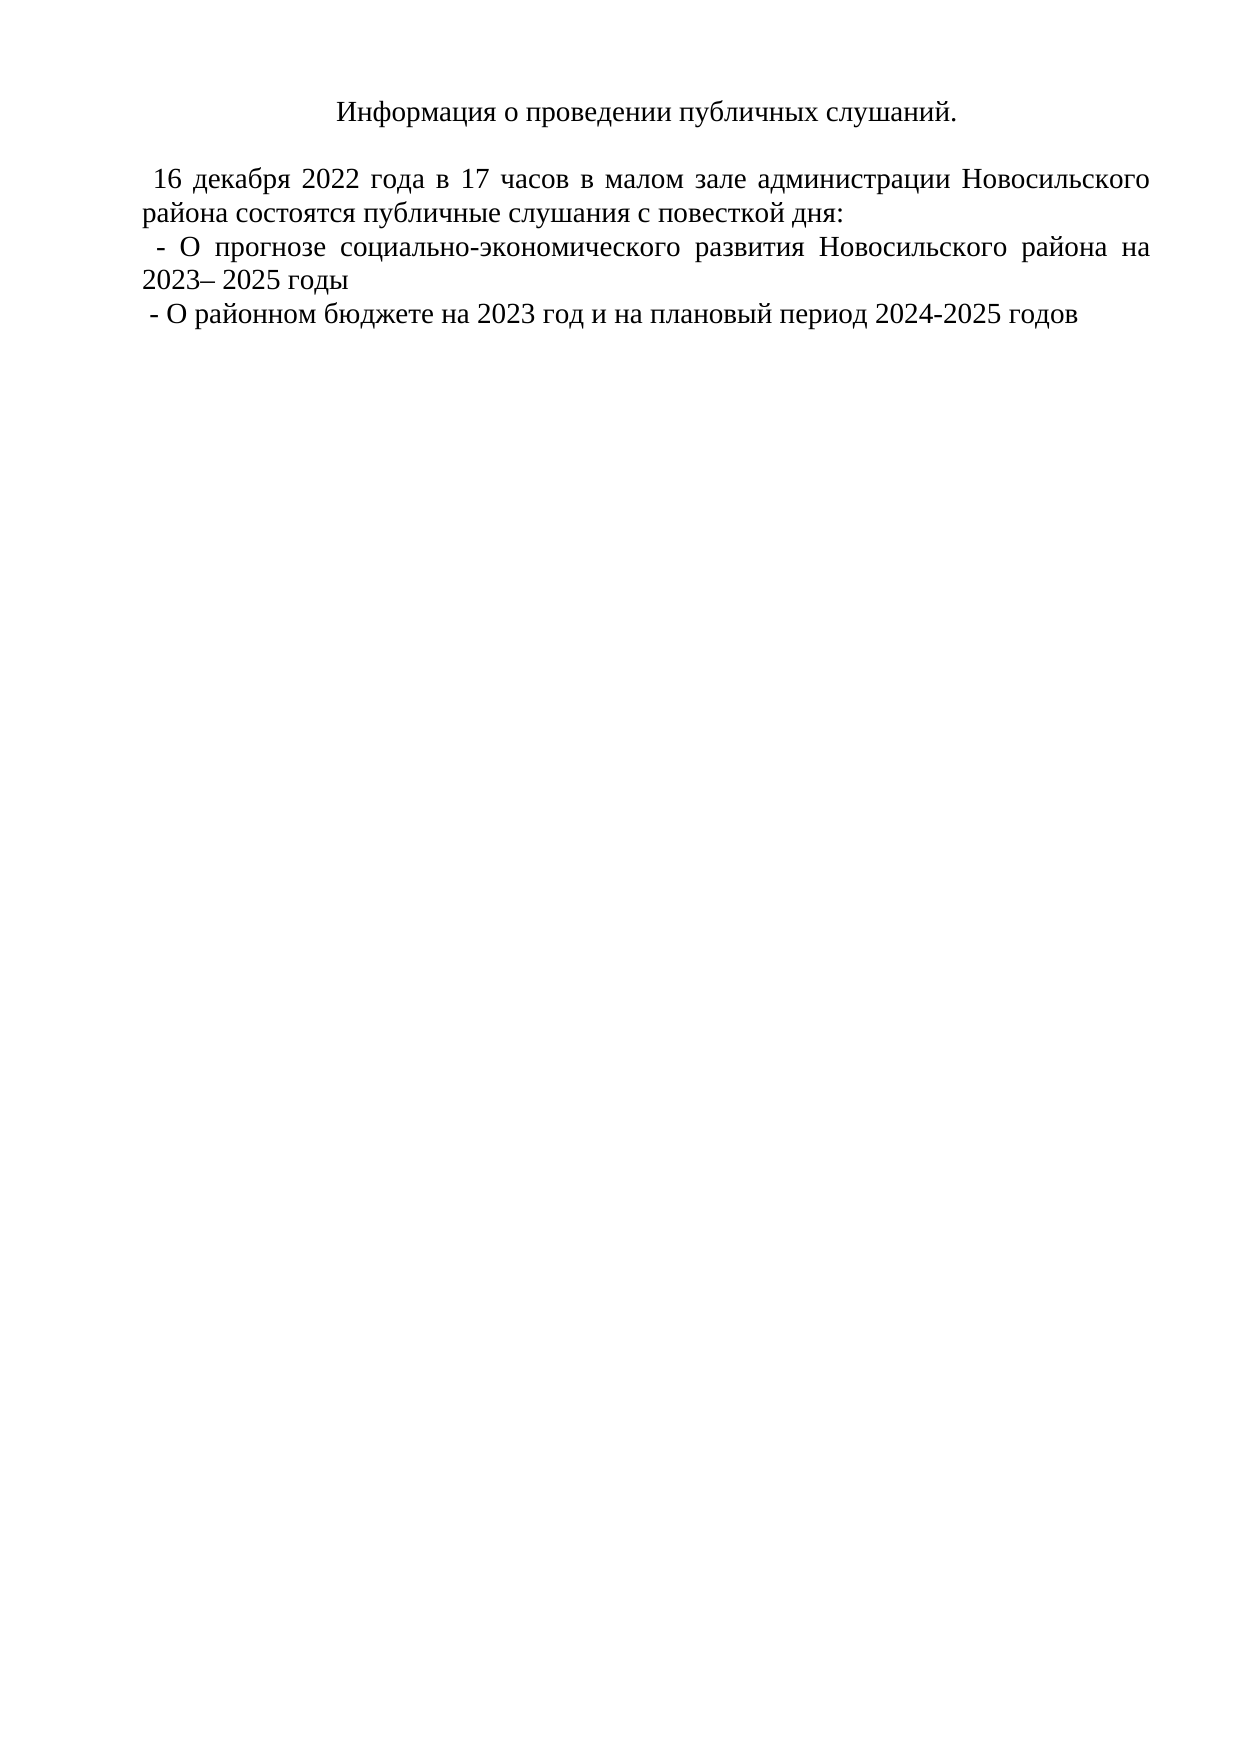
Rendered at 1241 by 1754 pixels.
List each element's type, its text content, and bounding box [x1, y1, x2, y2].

text 16 декабря 2022 года в 17 часов в малом зале администрации Новосильского района состоятся публичные слушания с повесткой дня: [142, 162, 1152, 229]
text - О районном бюджете на 2023 год и на плановый период 2024-2025 годов [142, 296, 1152, 329]
text - О прогнозе социально-экономического развития Новосильского района на 2023– 2025 годы [142, 229, 1152, 296]
text Информация о проведении публичных слушаний. [142, 94, 1152, 128]
